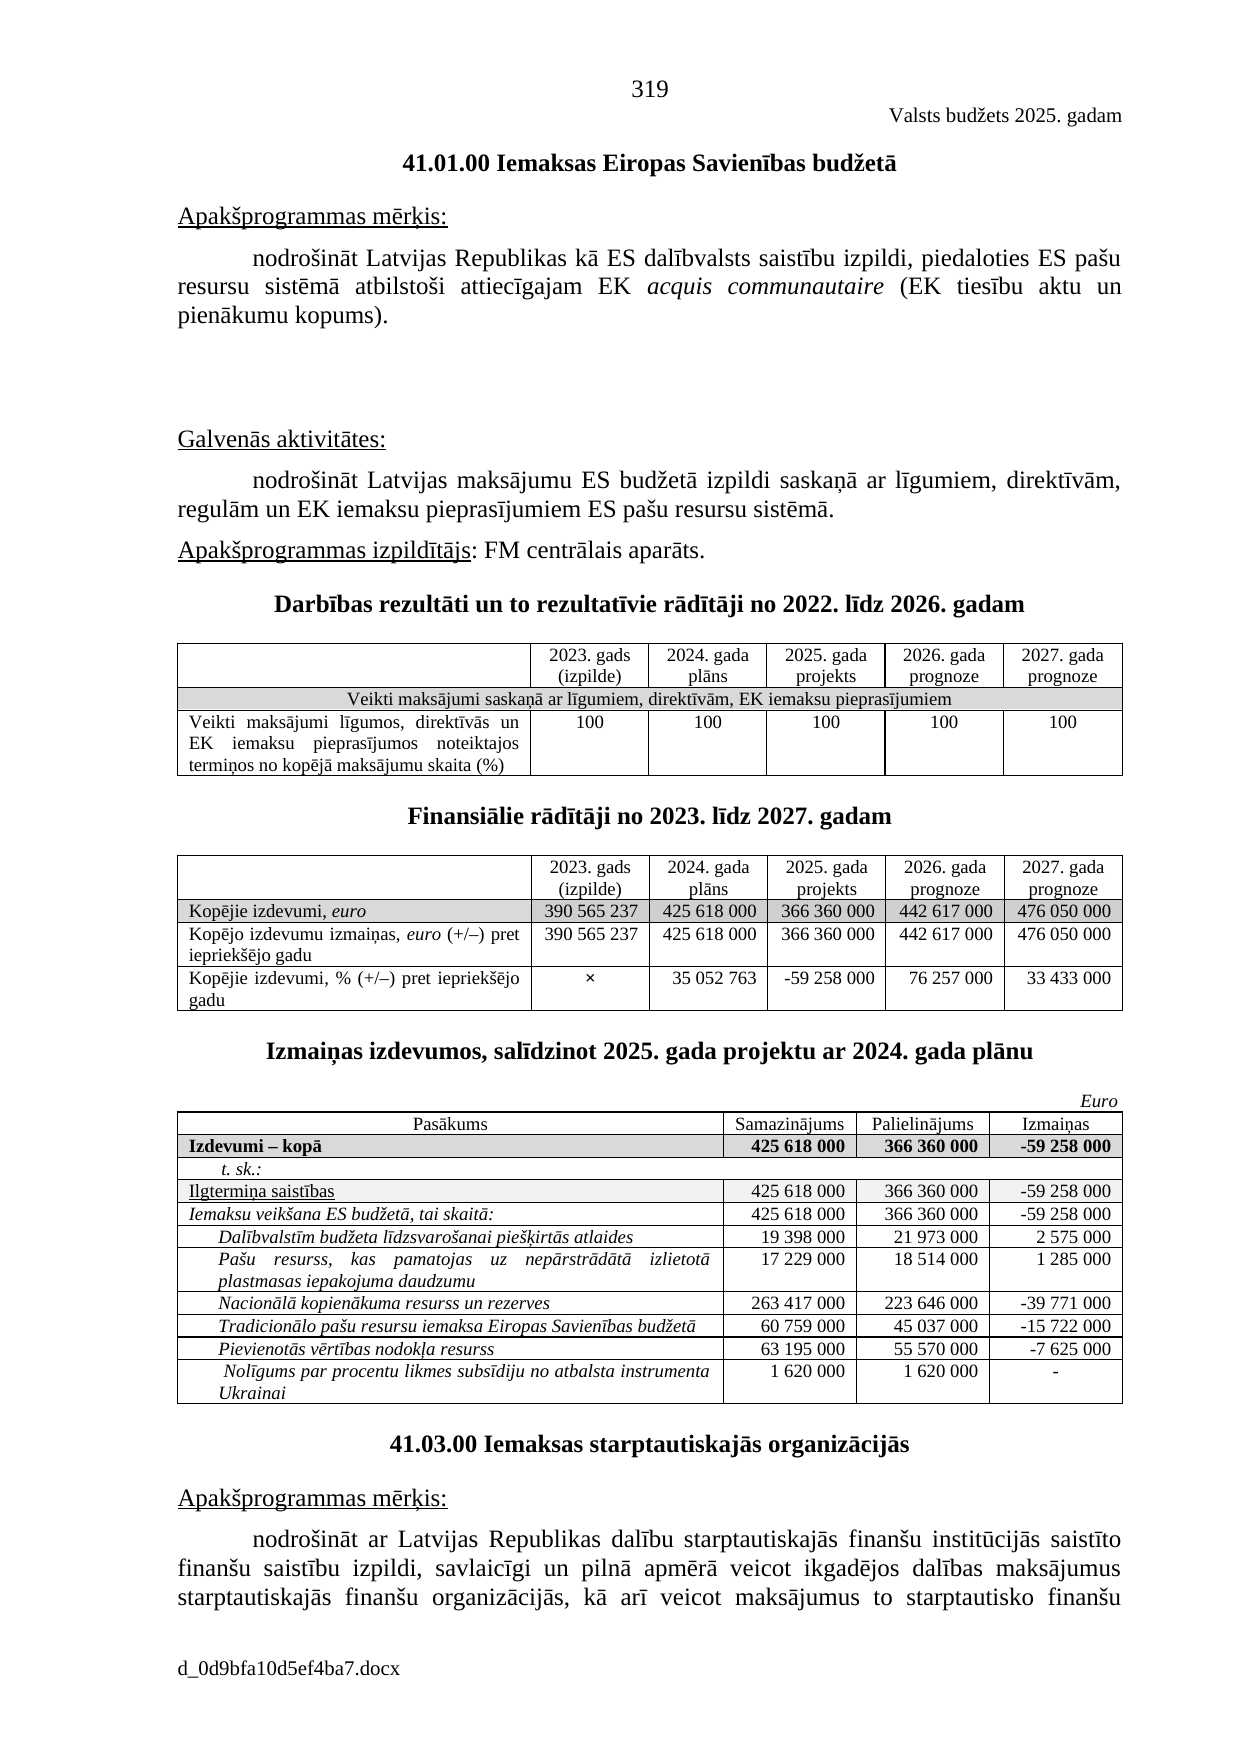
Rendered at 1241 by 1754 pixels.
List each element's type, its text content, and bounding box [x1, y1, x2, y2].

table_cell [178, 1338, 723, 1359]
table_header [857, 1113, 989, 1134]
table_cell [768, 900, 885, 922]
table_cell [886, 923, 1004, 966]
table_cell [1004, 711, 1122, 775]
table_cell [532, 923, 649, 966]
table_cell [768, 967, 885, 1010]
text nodrošināt Latvijas Republikas kā ES dalībvalsts saistību izpildi, piedaloties ES pašu resursu sistēmā atbilstoši attiecīgajam EK acquis communautaire (EK tiesību aktu un pienākumu kopums). [177, 243, 1122, 329]
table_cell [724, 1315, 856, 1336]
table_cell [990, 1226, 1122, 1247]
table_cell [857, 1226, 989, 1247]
text Apakšprogrammas mērķis: [177, 201, 1122, 230]
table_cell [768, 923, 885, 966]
text Euro [1002, 1090, 1122, 1111]
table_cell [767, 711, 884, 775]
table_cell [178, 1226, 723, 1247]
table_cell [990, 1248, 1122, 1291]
text Finansiālie rādītāji no 2023. līdz 2027. gadam [177, 801, 1122, 830]
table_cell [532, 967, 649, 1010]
text Galvenās aktivitātes: [177, 424, 1122, 453]
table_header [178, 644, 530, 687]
text Apakšprogrammas izpildītājs: FM centrālais aparāts. [177, 535, 1122, 564]
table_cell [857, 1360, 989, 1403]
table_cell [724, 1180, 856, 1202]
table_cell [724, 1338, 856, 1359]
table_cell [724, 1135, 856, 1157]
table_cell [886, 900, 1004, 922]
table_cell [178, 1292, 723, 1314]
text Apakšprogrammas mērķis: [177, 1483, 1122, 1512]
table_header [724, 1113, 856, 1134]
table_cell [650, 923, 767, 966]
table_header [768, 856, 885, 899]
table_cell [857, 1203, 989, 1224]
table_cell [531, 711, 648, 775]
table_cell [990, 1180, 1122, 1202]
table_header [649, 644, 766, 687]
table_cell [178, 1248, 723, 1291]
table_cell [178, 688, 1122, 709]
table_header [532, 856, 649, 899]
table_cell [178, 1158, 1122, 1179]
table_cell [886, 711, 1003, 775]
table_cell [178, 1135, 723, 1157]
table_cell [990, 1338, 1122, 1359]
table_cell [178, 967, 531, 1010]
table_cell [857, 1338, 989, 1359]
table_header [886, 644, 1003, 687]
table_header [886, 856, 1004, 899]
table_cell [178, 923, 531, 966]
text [177, 1524, 1122, 1611]
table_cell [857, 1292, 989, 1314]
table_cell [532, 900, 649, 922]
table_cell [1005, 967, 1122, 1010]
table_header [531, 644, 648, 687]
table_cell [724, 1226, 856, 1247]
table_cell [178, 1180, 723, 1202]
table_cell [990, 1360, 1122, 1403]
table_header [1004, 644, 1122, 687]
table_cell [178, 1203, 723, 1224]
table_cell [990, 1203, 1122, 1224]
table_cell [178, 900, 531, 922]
text nodrošināt Latvijas maksājumu ES budžetā izpildi saskaņā ar līgumiem, direktīvām, regulām un EK iemaksu pieprasījumiem ES pašu resursu sistēmā. [177, 465, 1122, 523]
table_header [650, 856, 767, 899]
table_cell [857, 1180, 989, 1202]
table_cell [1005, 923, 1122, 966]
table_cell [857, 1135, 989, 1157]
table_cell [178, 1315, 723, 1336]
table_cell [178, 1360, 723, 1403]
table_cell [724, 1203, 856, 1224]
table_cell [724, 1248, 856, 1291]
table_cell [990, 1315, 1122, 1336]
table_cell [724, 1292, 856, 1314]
text 41.03.00 Iemaksas starptautiskajās organizācijās [177, 1429, 1122, 1458]
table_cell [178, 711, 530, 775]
text Darbības rezultāti un to rezultatīvie rādītāji no 2022. līdz 2026. gadam [177, 589, 1122, 618]
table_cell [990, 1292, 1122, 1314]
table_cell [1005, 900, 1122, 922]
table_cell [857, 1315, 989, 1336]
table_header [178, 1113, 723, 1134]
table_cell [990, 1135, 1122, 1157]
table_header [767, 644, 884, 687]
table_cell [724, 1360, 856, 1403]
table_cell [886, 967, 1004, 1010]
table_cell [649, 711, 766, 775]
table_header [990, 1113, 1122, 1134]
text Izmaiņas izdevumos, salīdzinot 2025. gada projektu ar 2024. gada plānu [177, 1036, 1122, 1065]
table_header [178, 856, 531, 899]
text 41.01.00 Iemaksas Eiropas Savienības budžetā [177, 148, 1122, 176]
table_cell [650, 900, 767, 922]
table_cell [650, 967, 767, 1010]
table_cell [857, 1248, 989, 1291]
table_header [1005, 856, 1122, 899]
